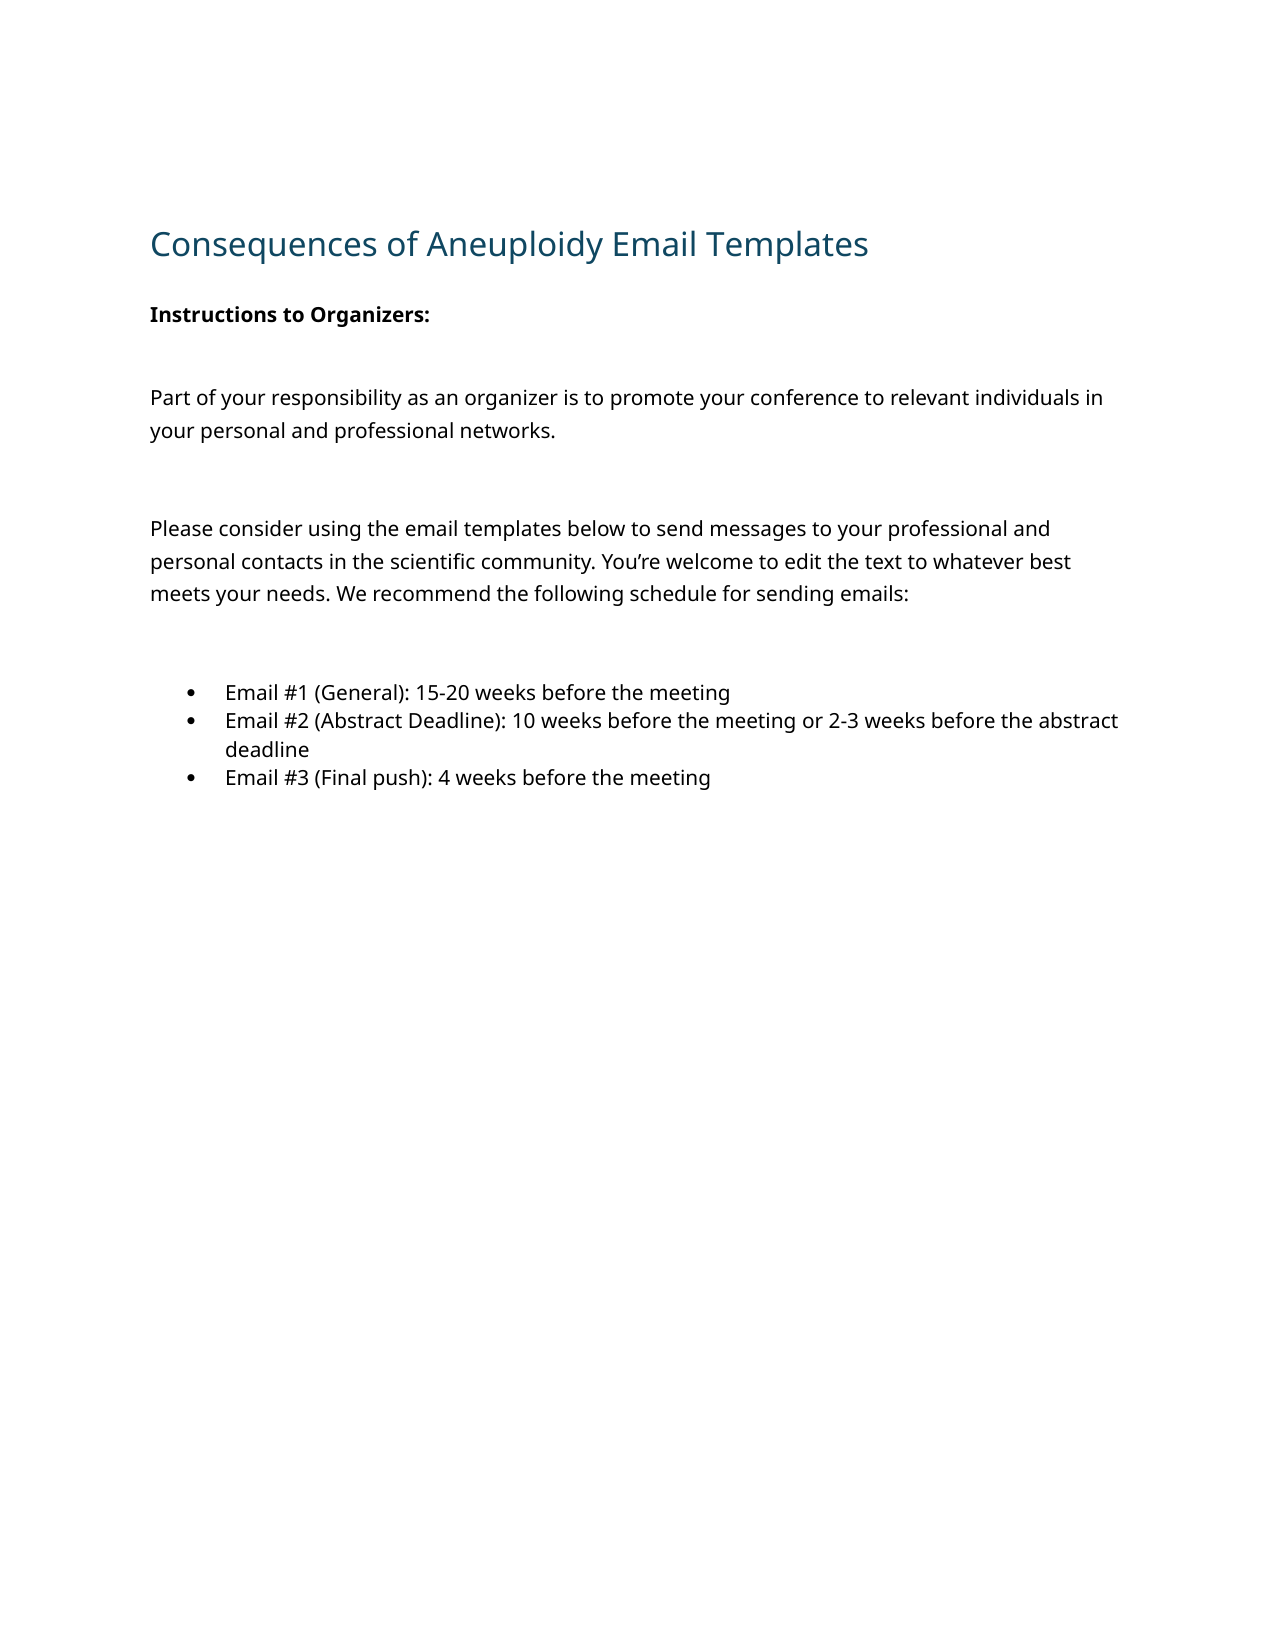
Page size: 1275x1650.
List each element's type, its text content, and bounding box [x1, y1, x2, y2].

list Email #3 (Final push): 4 weeks before the meeting [187, 763, 1125, 792]
subtitle Consequences of Aneuploidy Email Templates [150, 220, 1125, 266]
text Instructions to Organizers: [150, 300, 1125, 328]
list Email #2 (Abstract Deadline): 10 weeks before the meeting or 2-3 weeks before the abstract deadline [187, 706, 1125, 763]
text Part of your responsibility as an organizer is to promote your conference to relevant individuals in your personal and professional networks. [150, 383, 1125, 444]
list Email #1 (General): 15-20 weeks before the meeting [187, 678, 1125, 706]
text Please consider using the email templates below to send messages to your professional and personal contacts in the scientific community. You’re welcome to edit the text to whatever best meets your needs. We recommend the following schedule for sending emails: [150, 514, 1125, 608]
